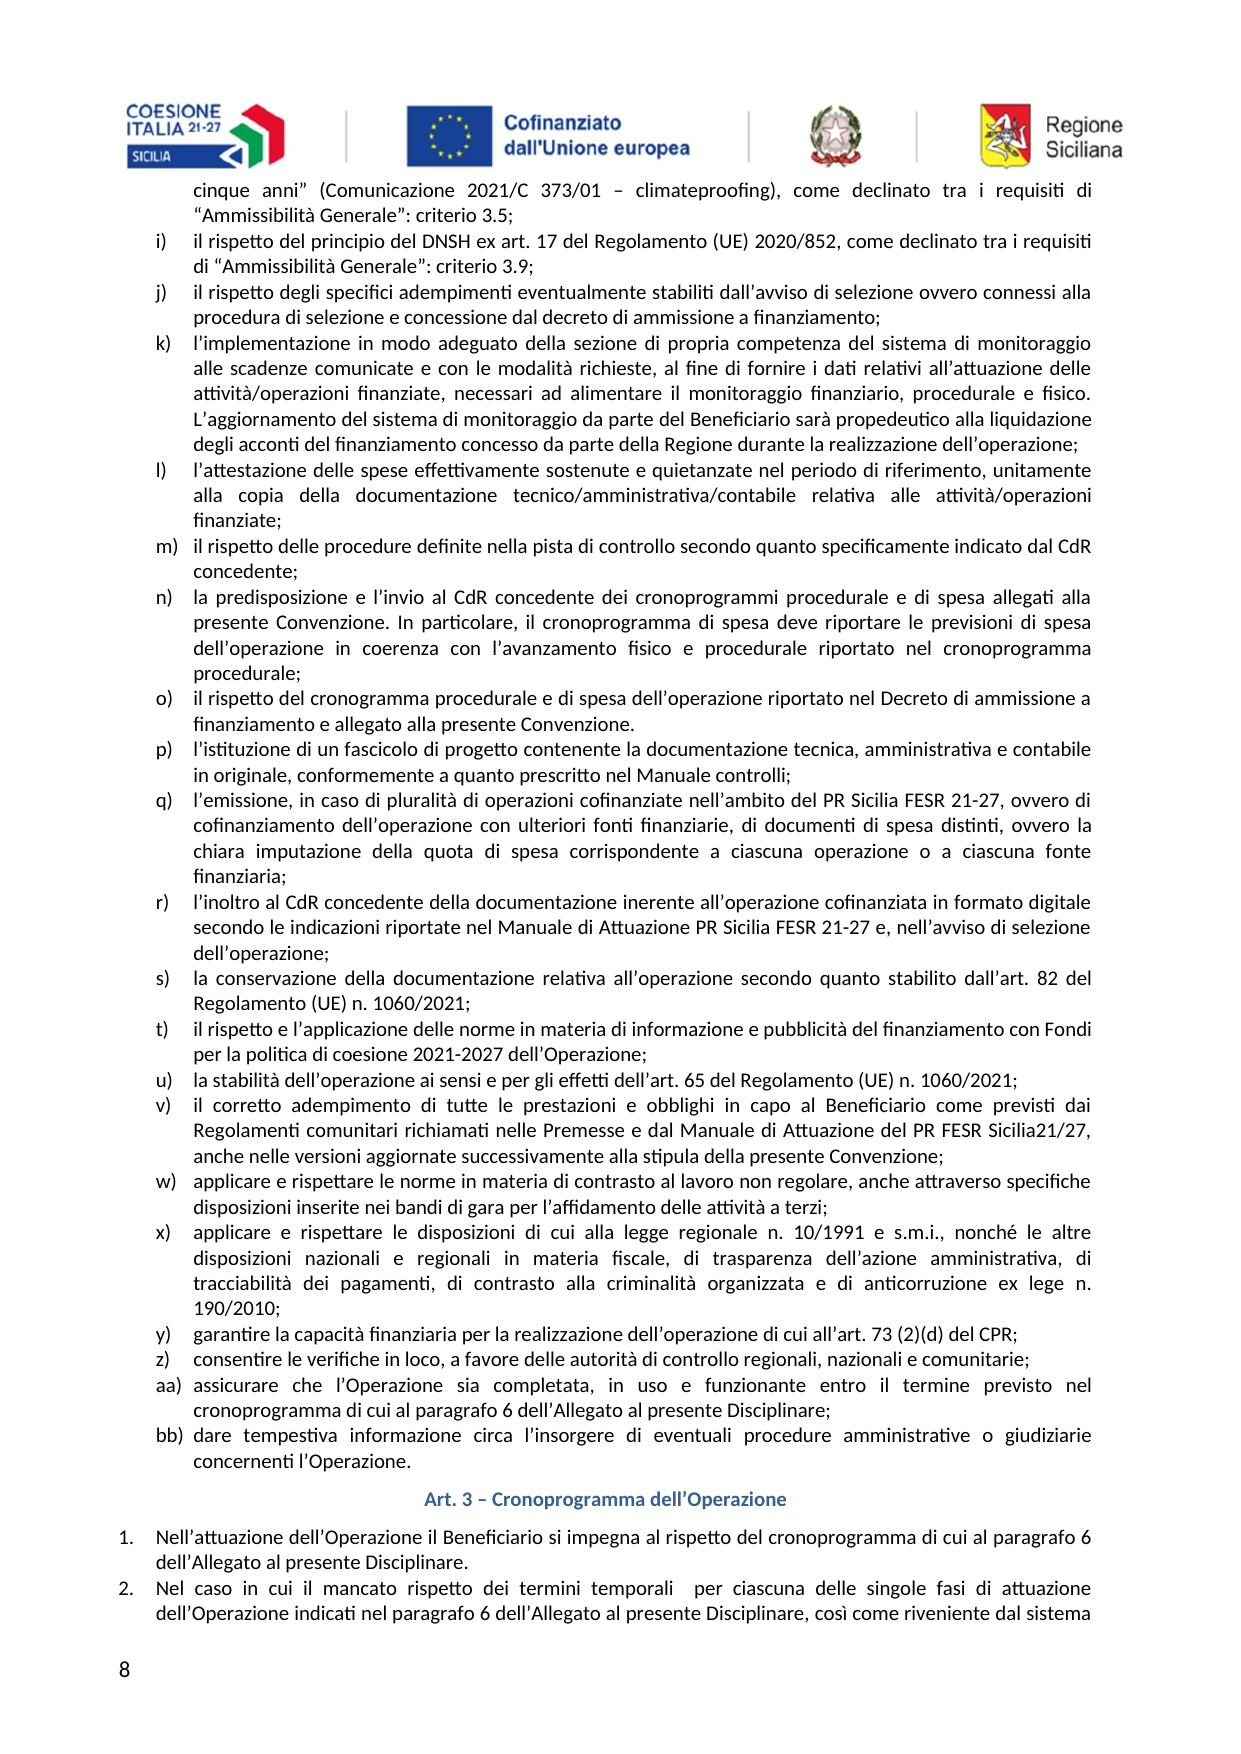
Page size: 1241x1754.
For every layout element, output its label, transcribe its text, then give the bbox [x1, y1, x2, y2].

list l’inoltro al CdR concedente della documentazione inerente all’operazione cofinanziata in formato digitale secondo le indicazioni riportate nel Manuale di Attuazione PR Sicilia FESR 21-27 e, nell’avviso di selezione dell’operazione; [156, 889, 1093, 965]
list il corretto adempimento di tutte le prestazioni e obblighi in capo al Beneficiario come previsti dai Regolamenti comunitari richiamati nelle Premesse e dal Manuale di Attuazione del PR FESR Sicilia21/27, anche nelle versioni aggiornate successivamente alla stipula della presente Convenzione; [156, 1092, 1093, 1168]
subtitle Art. 3 – Cronoprogramma dell’Operazione [118, 1486, 1093, 1511]
list Nell’attuazione dell’Operazione il Beneficiario si impegna al rispetto del cronoprogramma di cui al paragrafo 6 dell’Allegato al presente Disciplinare. [118, 1524, 1093, 1575]
list il rispetto delle procedure definite nella pista di controllo secondo quanto specificamente indicato dal CdR concedente; [156, 533, 1093, 584]
list la stabilità dell’operazione ai sensi e per gli effetti dell’art. 65 del Regolamento (UE) n. 1060/2021; [156, 1067, 1093, 1092]
list il rispetto e l’applicazione delle norme in materia di informazione e pubblicità del finanziamento con Fondi per la politica di coesione 2021-2027 dell’Operazione; [156, 1016, 1093, 1067]
list consentire le verifiche in loco, a favore delle autorità di controllo regionali, nazionali e comunitarie; [156, 1346, 1093, 1372]
list l’emissione, in caso di pluralità di operazioni cofinanziate nell’ambito del PR Sicilia FESR 21-27, ovvero di cofinanziamento dell’operazione con ulteriori fonti finanziarie, di documenti di spesa distinti, ovvero la chiara imputazione della quota di spesa corrispondente a ciascuna operazione o a ciascuna fonte finanziaria; [156, 787, 1093, 889]
list la conservazione della documentazione relativa all’operazione secondo quanto stabilito dall’art. 82 del Regolamento (UE) n. 1060/2021; [156, 965, 1093, 1016]
list dare tempestiva informazione circa l’insorgere di eventuali procedure amministrative o giudiziarie concernenti l’Operazione. [156, 1423, 1093, 1473]
list la predisposizione e l’invio al CdR concedente dei cronoprogrammi procedurale e di spesa allegati alla presente Convenzione. In particolare, il cronoprogramma di spesa deve riportare le previsioni di spesa dell’operazione in coerenza con l’avanzamento fisico e procedurale riportato nel cronoprogramma procedurale; [156, 584, 1093, 686]
picture [118, 101, 1126, 178]
list l’attestazione delle spese effettivamente sostenute e quietanzate nel periodo di riferimento, unitamente alla copia della documentazione tecnico/amministrativa/contabile relativa alle attività/operazioni finanziate; [156, 457, 1093, 533]
list il rispetto del cronogramma procedurale e di spesa dell’operazione riportato nel Decreto di ammissione a finanziamento e allegato alla presente Convenzione. [156, 686, 1093, 736]
list applicare e rispettare le disposizioni di cui alla legge regionale n. 10/1991 e s.m.i., nonché le altre disposizioni nazionali e regionali in materia fiscale, di trasparenza dell’azione amministrativa, di tracciabilità dei pagamenti, di contrasto alla criminalità organizzata e di anticorruzione ex lege n. 190/2010; [156, 1219, 1093, 1321]
list l’istituzione di un fascicolo di progetto contenente la documentazione tecnica, amministrativa e contabile in originale, conformemente a quanto prescritto nel Manuale controlli; [156, 736, 1093, 787]
list applicare e rispettare le norme in materia di contrasto al lavoro non regolare, anche attraverso specifiche disposizioni inserite nei bandi di gara per l’affidamento delle attività a terzi; [156, 1168, 1093, 1219]
list assicurare che l’Operazione sia completata, in uso e funzionante entro il termine previsto nel cronoprogramma di cui al paragrafo 6 dell’Allegato al presente Disciplinare; [156, 1372, 1093, 1423]
list garantire la capacità finanziaria per la realizzazione dell’operazione di cui all’art. 73 (2)(d) del CPR; [156, 1321, 1093, 1346]
list l’implementazione in modo adeguato della sezione di propria competenza del sistema di monitoraggio alle scadenze comunicate e con le modalità richieste, al fine di fornire i dati relativi all’attuazione delle attività/operazioni finanziate, necessari ad alimentare il monitoraggio finanziario, procedurale e fisico. L’aggiornamento del sistema di monitoraggio da parte del Beneficiario sarà propedeutico alla liquidazione degli acconti del finanziamento concesso da parte della Regione durante la realizzazione dell’operazione; [156, 330, 1093, 457]
list il rispetto del principio del DNSH ex art. 17 del Regolamento (UE) 2020/852, come declinato tra i requisiti di “Ammissibilità Generale”: criterio 3.9; [156, 228, 1093, 279]
list il rispetto degli specifici adempimenti eventualmente stabiliti dall’avviso di selezione ovvero connessi alla procedura di selezione e concessione dal decreto di ammissione a finanziamento; [156, 279, 1093, 330]
